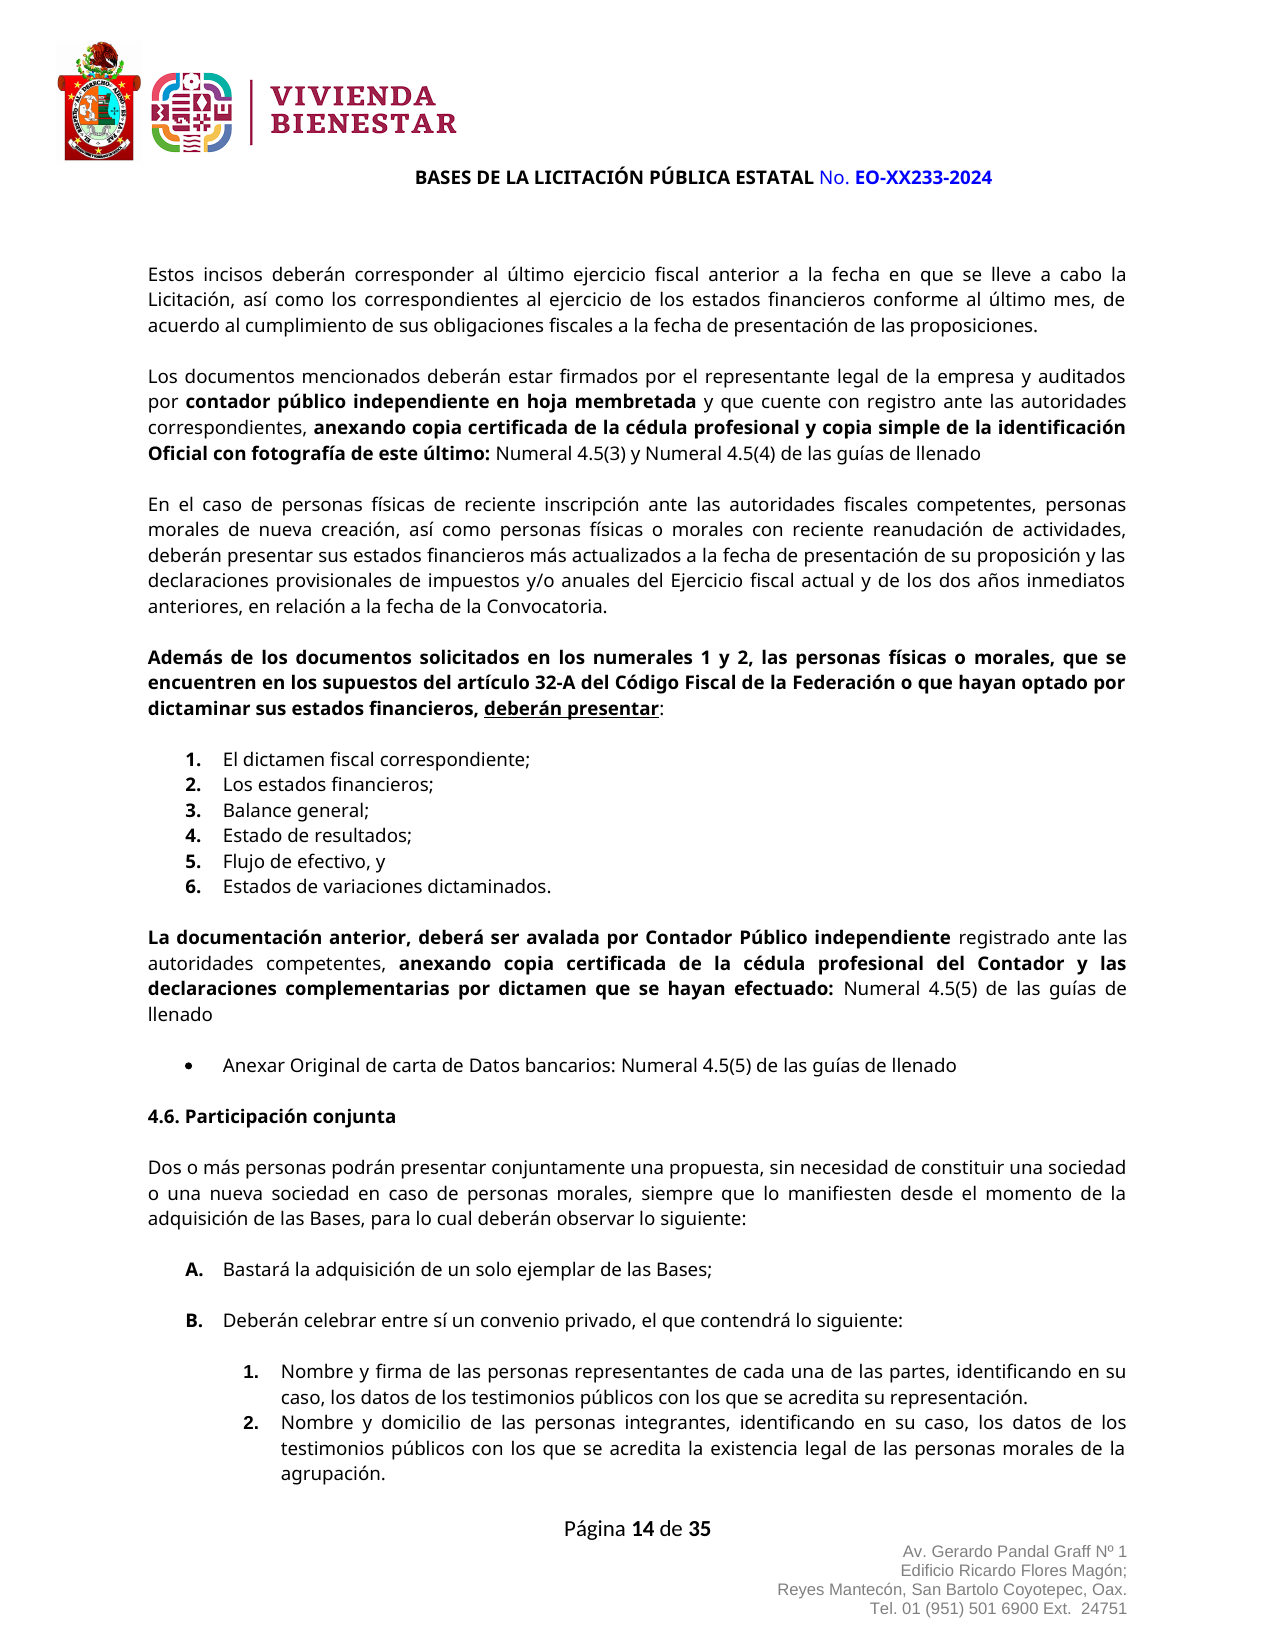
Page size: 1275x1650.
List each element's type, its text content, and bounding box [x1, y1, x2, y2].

text Estos incisos deberán corresponder al último ejercicio fiscal anterior a la fecha en que se lleve a cabo la Licitación, así como los correspondientes al ejercicio de los estados financieros conforme al último mes, de acuerdo al cumplimiento de sus obligaciones fiscales a la fecha de presentación de las proposiciones. [148, 261, 1127, 338]
list Los estados financieros; [185, 772, 1127, 797]
text Los documentos mencionados deberán estar firmados por el representante legal de la empresa y auditados por contador público independiente en hoja membretada y que cuente con registro ante las autoridades correspondientes, anexando copia certificada de la cédula profesional y copia simple de la identificación Oficial con fotografía de este último: Numeral 4.5(3) y Numeral 4.5(4) de las guías de llenado [148, 363, 1127, 465]
picture [55, 41, 143, 163]
list Nombre y domicilio de las personas integrantes, identificando en su caso, los datos de los testimonios públicos con los que se acredita la existencia legal de las personas morales de la agrupación. [243, 1409, 1127, 1486]
text Además de los documentos solicitados en los numerales 1 y 2, las personas físicas o morales, que se encuentren en los supuestos del artículo 32-A del Código Fiscal de la Federación o que hayan optado por dictaminar sus estados financieros, deberán presentar: [148, 644, 1127, 721]
text La documentación anterior, deberá ser avalada por Contador Público independiente registrado ante las autoridades competentes, anexando copia certificada de la cédula profesional del Contador y las declaraciones complementarias por dictamen que se hayan efectuado: Numeral 4.5(5) de las guías de llenado [148, 925, 1127, 1027]
list Estados de variaciones dictaminados. [185, 874, 1127, 899]
list Anexar Original de carta de Datos bancarios: Numeral 4.5(5) de las guías de llenado [185, 1052, 1127, 1078]
list Flujo de efectivo, y [185, 848, 1127, 874]
list Bastará la adquisición de un solo ejemplar de las Bases; [185, 1256, 1127, 1282]
text Dos o más personas podrán presentar conjuntamente una propuesta, sin necesidad de constituir una sociedad o una nueva sociedad en caso de personas morales, siempre que lo manifiesten desde el momento de la adquisición de las Bases, para lo cual deberán observar lo siguiente: [148, 1154, 1127, 1231]
list Deberán celebrar entre sí un convenio privado, el que contendrá lo siguiente: [185, 1307, 1127, 1333]
list El dictamen fiscal correspondiente; [185, 746, 1127, 772]
list Nombre y firma de las personas representantes de cada una de las partes, identificando en su caso, los datos de los testimonios públicos con los que se acredita su representación. [243, 1358, 1127, 1409]
list Estado de resultados; [185, 823, 1127, 848]
list Balance general; [185, 797, 1127, 823]
picture [147, 64, 473, 161]
text En el caso de personas físicas de reciente inscripción ante las autoridades fiscales competentes, personas morales de nueva creación, así como personas físicas o morales con reciente reanudación de actividades, deberán presentar sus estados financieros más actualizados a la fecha de presentación de su proposición y las declaraciones provisionales de impuestos y/o anuales del Ejercicio fiscal actual y de los dos años inmediatos anteriores, en relación a la fecha de la Convocatoria. [148, 491, 1127, 618]
text 4.6. Participación conjunta [148, 1103, 1127, 1129]
